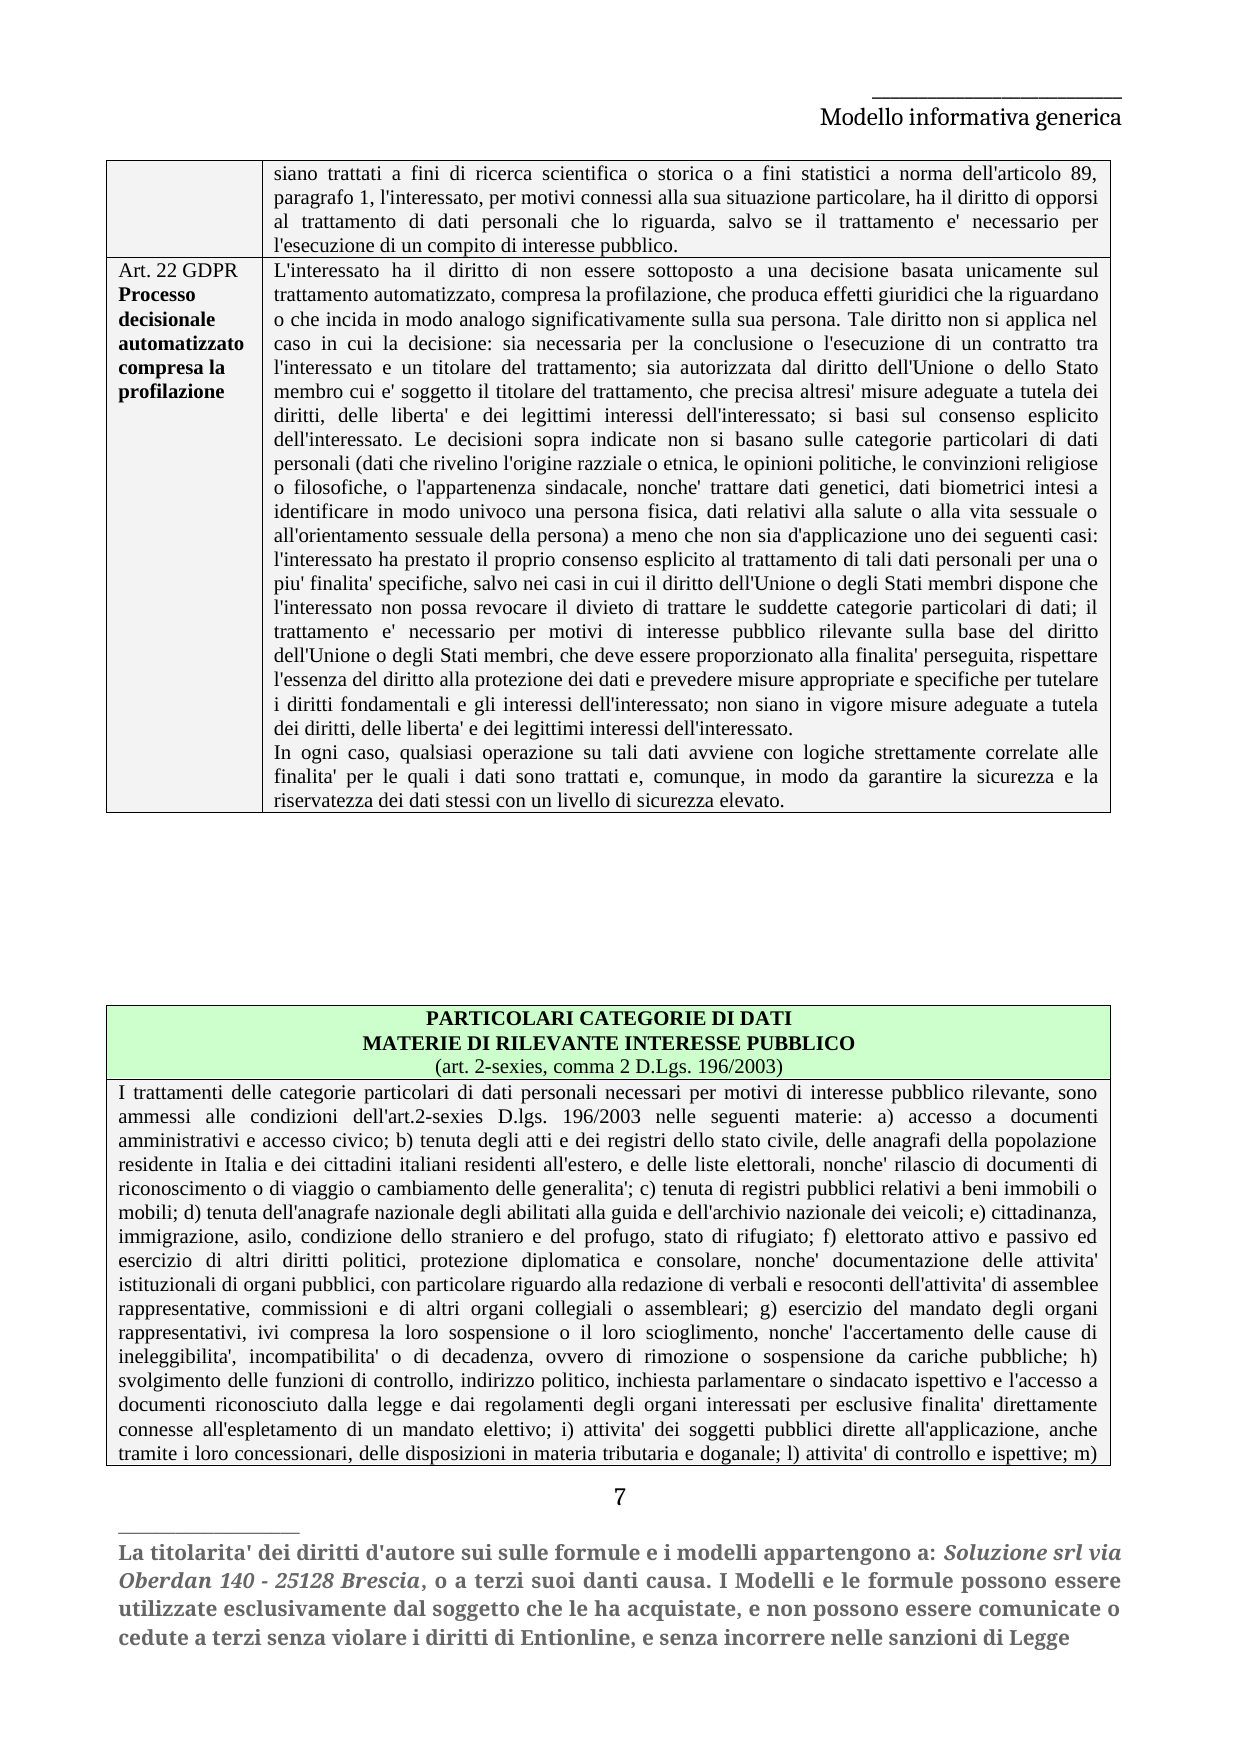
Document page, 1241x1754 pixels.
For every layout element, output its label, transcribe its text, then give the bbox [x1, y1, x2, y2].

table_cell Art. 22 GDPR Processo decisionale automatizzato compresa la profilazione [107, 258, 262, 812]
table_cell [107, 161, 262, 257]
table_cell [107, 1080, 1110, 1464]
table_cell L'interessato ha il diritto di non essere sottoposto a una decisione basata unicamente sul trattamento automatizzato, compresa la profilazione, che produca effetti giuridici che la riguardano o che incida in modo analogo significativamente sulla sua persona. Tale diritto non si applica nel caso in cui la decisione: sia necessaria per la conclusione o l'esecuzione di un contratto tra l'interessato e un titolare del trattamento; sia autorizzata dal diritto dell'Unione o dello Stato membro cui e' soggetto il titolare del trattamento, che precisa altresi' misure adeguate a tutela dei diritti, delle liberta' e dei legittimi interessi dell'interessato; si basi sul consenso esplicito dell'interessato. Le decisioni sopra indicate non si basano sulle categorie particolari di dati personali (dati che rivelino l'origine razziale o etnica, le opinioni politiche, le convinzioni religiose o filosofiche, o l'appartenenza sindacale, nonche' trattare dati genetici, dati biometrici intesi a identificare in modo univoco una persona fisica, dati relativi alla salute o alla vita sessuale o all'orientamento sessuale della persona) a meno che non sia d'applicazione uno dei seguenti casi: l'interessato ha prestato il proprio consenso esplicito al trattamento di tali dati personali per una o piu' finalita' specifiche, salvo nei casi in cui il diritto dell'Unione o degli Stati membri dispone che l'interessato non possa revocare il divieto di trattare le suddette categorie particolari di dati; il trattamento e' necessario per motivi di interesse pubblico rilevante sulla base del diritto dell'Unione o degli Stati membri, che deve essere proporzionato alla finalita' perseguita, rispettare l'essenza del diritto alla protezione dei dati e prevedere misure appropriate e specifiche per tutelare i diritti fondamentali e gli interessi dell'interessato; non siano in vigore misure adeguate a tutela dei diritti, delle liberta' e dei legittimi interessi dell'interessato. In ogni caso, qualsiasi operazione su tali dati avviene con logiche strettamente correlate alle finalita' per le quali i dati sono trattati e, comunque, in modo da garantire la sicurezza e la riservatezza dei dati stessi con un livello di sicurezza elevato. [263, 258, 1110, 812]
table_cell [263, 161, 1110, 257]
table_header PARTICOLARI CATEGORIE DI DATI MATERIE DI RILEVANTE INTERESSE PUBBLICO (art. 2-sexies, comma 2 D.Lgs. 196/2003) [107, 1006, 1110, 1078]
